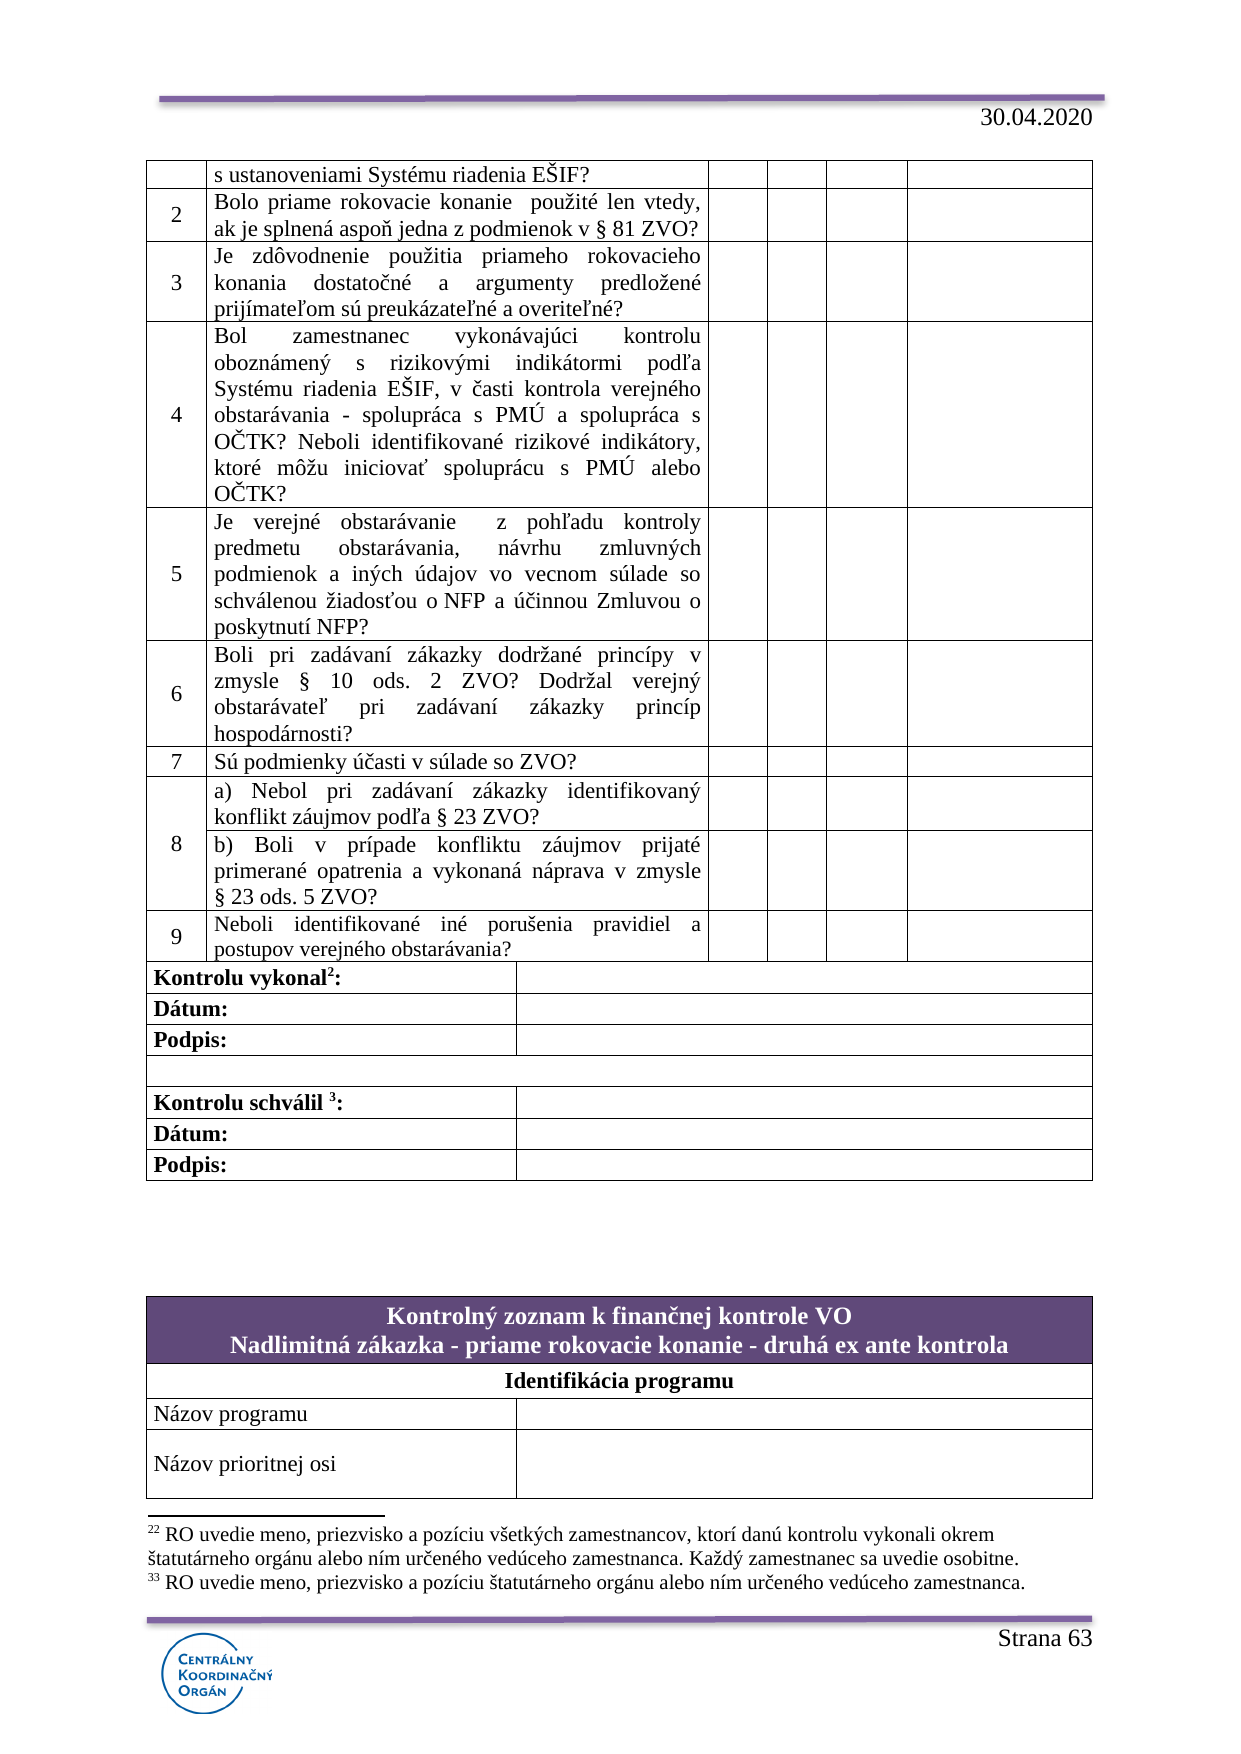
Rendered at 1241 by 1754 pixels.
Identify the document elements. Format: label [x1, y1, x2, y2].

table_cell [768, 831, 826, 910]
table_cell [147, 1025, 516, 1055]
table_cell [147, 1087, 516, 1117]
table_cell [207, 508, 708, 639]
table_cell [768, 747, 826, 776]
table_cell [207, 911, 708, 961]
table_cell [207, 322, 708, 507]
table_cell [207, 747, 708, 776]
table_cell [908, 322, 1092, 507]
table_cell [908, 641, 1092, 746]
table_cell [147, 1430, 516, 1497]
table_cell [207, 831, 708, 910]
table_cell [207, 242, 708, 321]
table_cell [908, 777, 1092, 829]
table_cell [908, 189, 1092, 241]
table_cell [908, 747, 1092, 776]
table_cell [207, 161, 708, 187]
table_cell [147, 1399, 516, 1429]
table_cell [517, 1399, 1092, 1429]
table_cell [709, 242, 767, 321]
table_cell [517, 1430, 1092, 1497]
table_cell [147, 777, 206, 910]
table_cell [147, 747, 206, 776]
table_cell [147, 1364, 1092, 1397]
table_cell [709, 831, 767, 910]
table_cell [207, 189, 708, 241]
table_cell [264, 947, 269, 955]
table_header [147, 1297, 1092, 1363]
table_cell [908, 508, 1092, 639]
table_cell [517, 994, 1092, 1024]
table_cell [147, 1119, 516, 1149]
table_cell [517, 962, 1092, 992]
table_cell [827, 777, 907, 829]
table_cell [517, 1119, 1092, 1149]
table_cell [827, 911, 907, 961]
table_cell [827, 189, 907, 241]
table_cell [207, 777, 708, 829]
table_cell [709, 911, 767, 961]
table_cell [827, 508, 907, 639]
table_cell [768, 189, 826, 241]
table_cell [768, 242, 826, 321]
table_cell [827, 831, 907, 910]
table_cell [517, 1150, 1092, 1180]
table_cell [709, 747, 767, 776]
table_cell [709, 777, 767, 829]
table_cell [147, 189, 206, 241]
picture [159, 1631, 272, 1713]
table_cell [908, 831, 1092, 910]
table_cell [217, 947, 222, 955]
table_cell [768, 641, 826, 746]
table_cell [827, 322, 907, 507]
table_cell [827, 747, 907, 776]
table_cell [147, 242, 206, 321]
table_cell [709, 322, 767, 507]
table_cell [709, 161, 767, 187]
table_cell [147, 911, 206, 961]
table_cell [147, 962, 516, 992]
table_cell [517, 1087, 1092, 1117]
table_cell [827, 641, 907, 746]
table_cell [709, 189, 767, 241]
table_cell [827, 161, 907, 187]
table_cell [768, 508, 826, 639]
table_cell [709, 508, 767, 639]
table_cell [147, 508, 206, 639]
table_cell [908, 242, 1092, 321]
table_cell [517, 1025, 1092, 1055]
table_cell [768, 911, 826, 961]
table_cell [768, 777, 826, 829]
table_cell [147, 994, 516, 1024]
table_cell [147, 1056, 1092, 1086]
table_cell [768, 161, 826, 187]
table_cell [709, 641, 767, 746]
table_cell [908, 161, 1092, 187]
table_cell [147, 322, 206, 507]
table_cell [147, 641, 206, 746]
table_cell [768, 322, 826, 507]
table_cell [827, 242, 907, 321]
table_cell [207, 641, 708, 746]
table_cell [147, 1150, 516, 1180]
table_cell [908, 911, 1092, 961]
